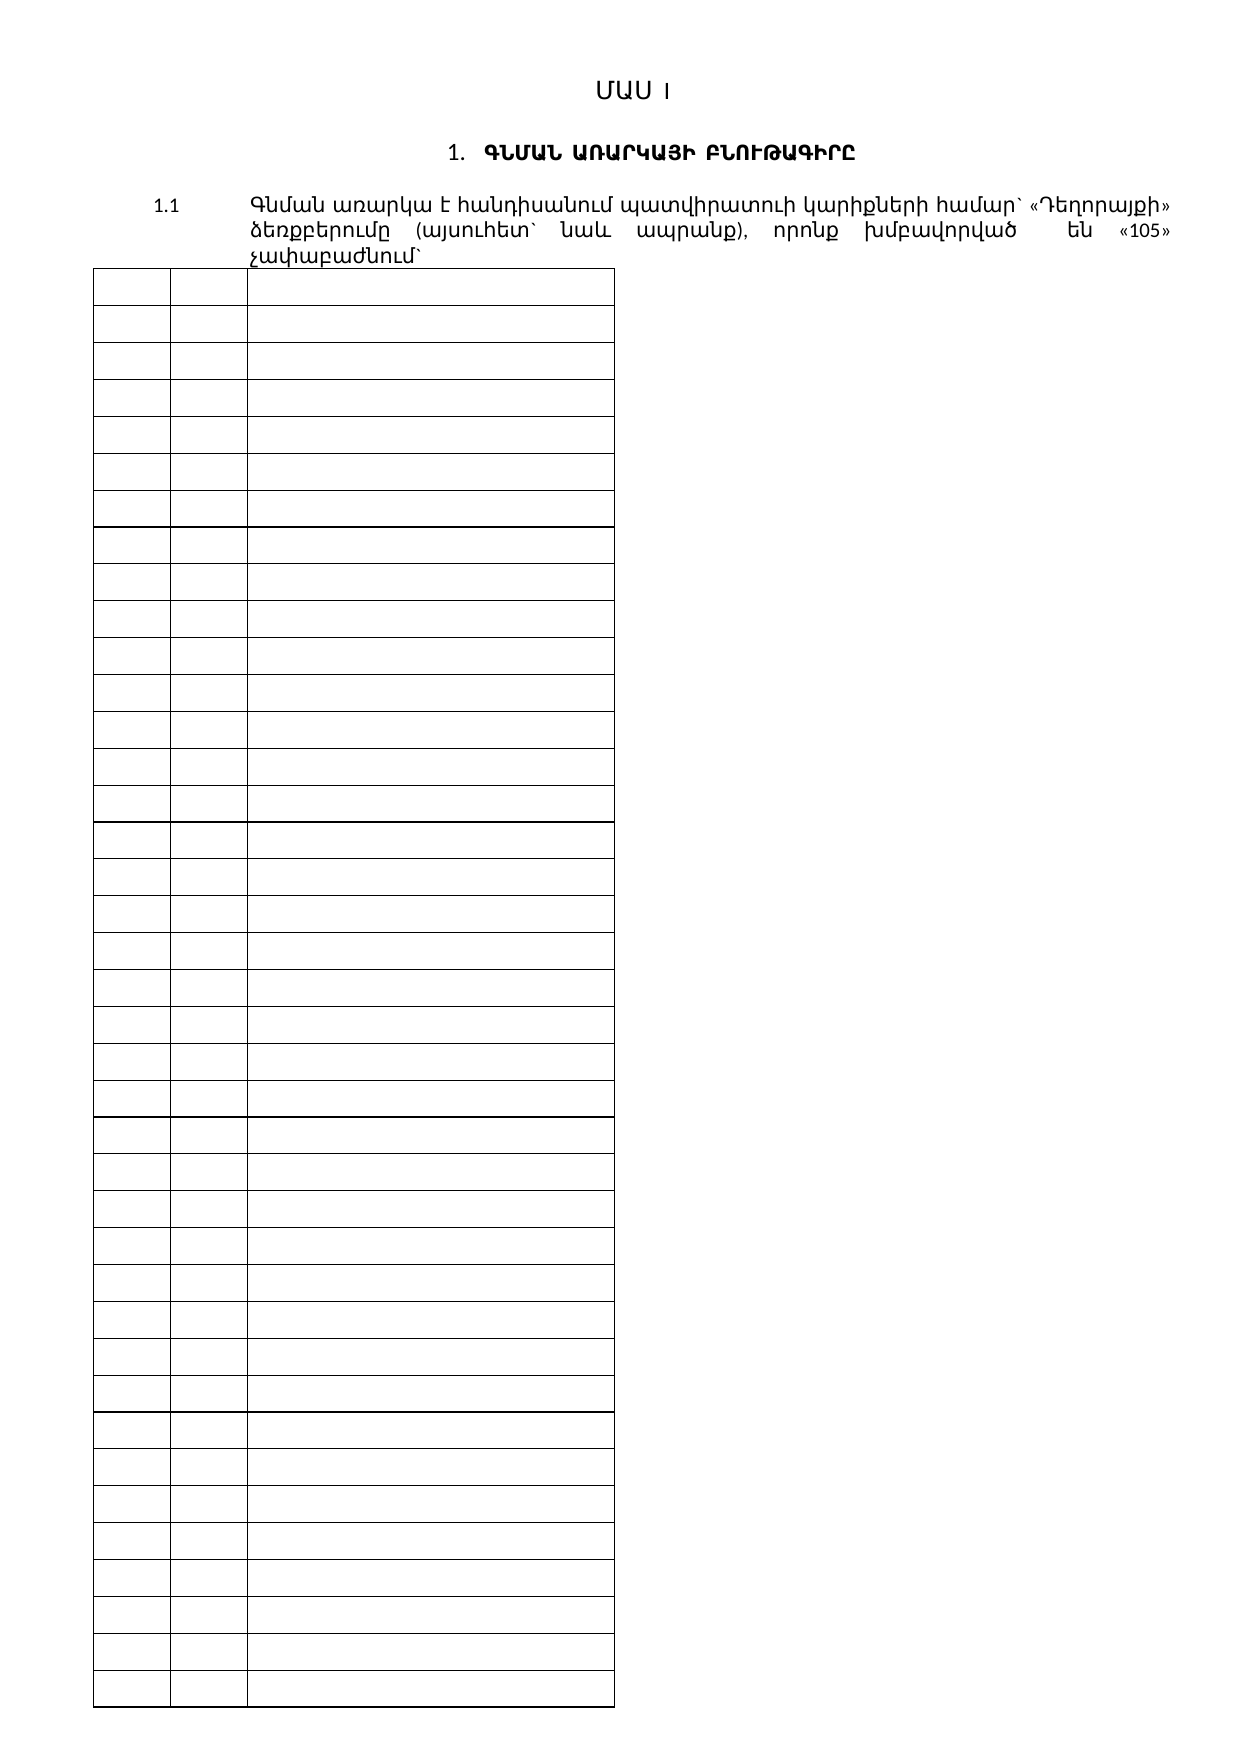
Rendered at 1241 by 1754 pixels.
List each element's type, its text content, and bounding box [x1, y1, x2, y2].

text ՄԱՍ I [94, 75, 1171, 106]
list ԳՆՄԱՆ ԱՌԱՐԿԱՅԻ ԲՆՈՒԹԱԳԻՐԸ [131, 136, 1171, 167]
subtitle Գնման առարկա է հանդիսանում պատվիրատուի կարիքների համար` «Դեղորայքի» ձեռքբերումը (այսուհետ` նաև ապրանք), որոնք խմբավորված են «105» չափաբաժնում` [153, 192, 1171, 268]
